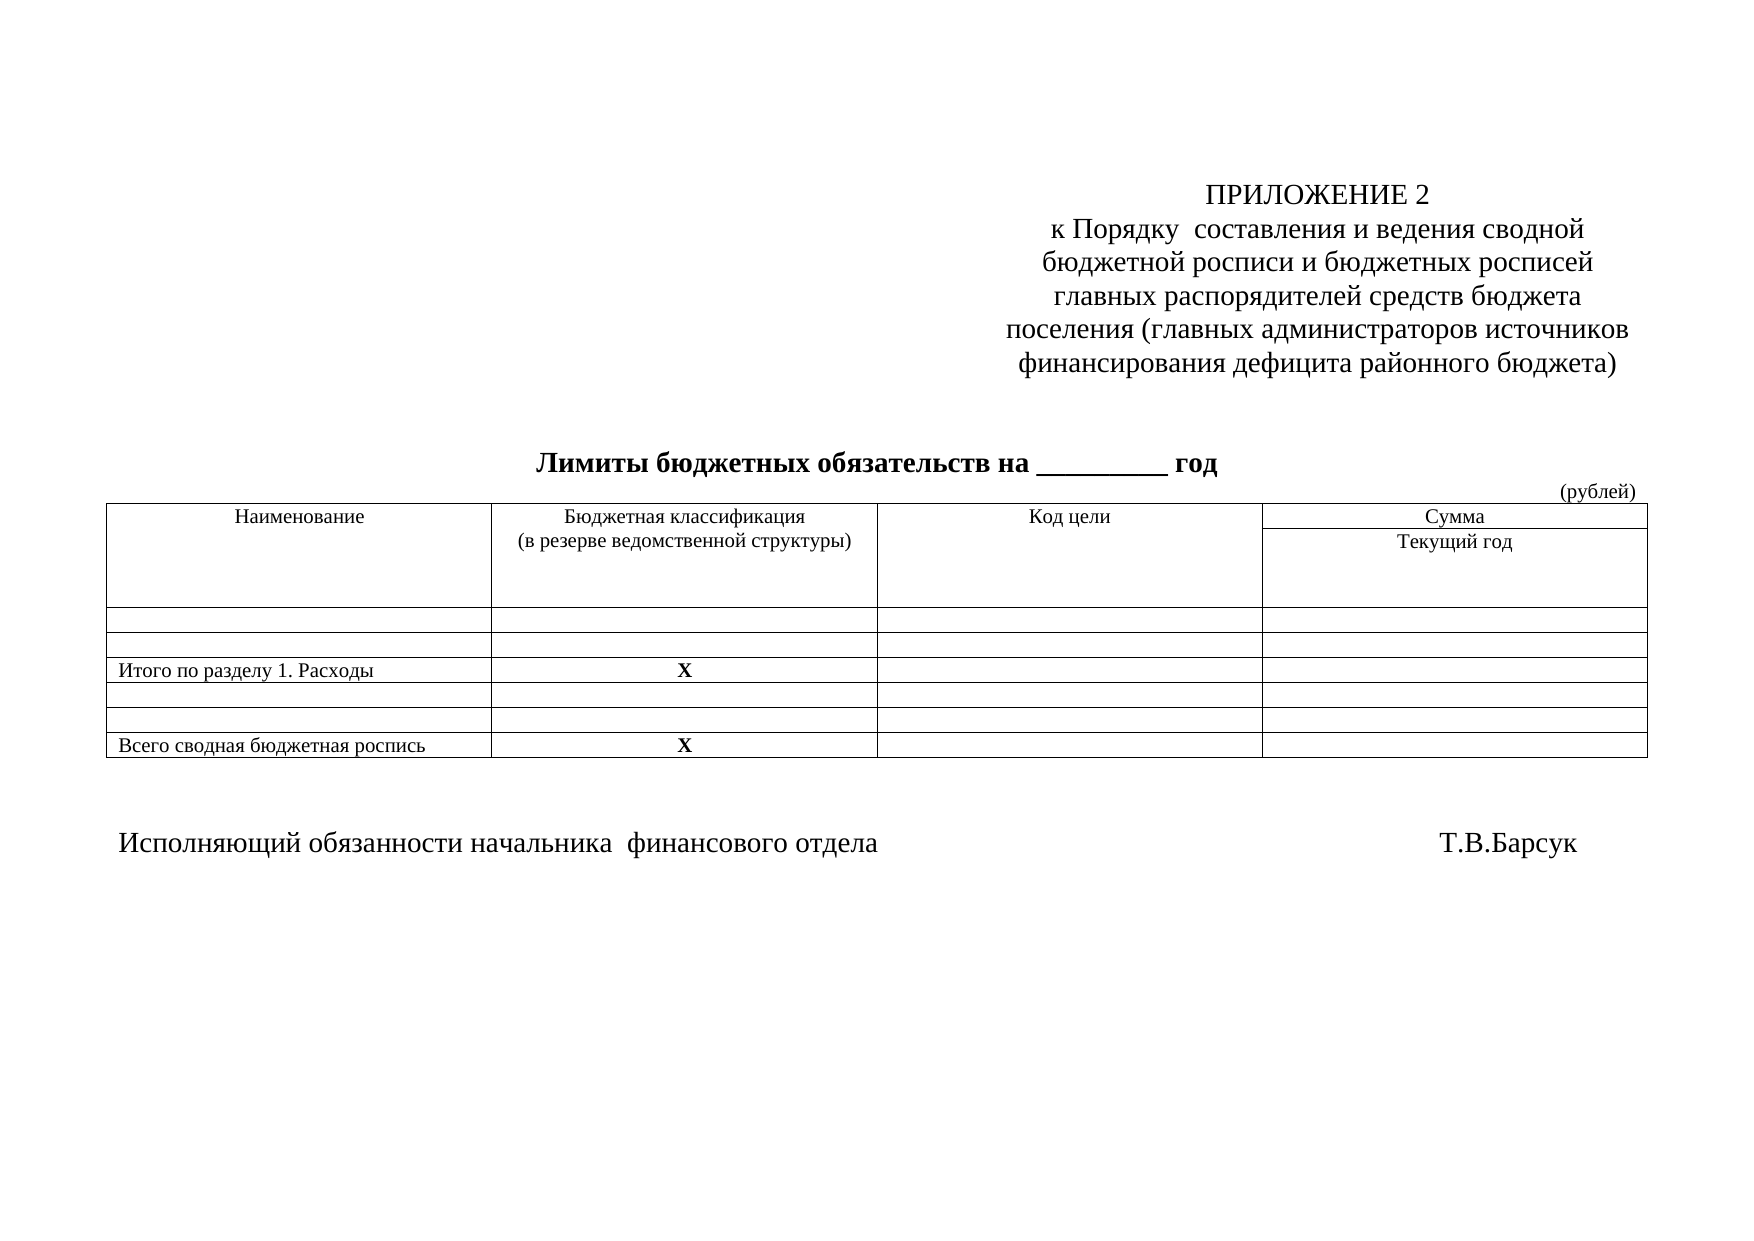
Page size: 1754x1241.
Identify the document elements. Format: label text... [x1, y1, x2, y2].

table_cell [107, 608, 491, 632]
table_cell [878, 708, 1262, 732]
table_cell [878, 633, 1262, 657]
table_cell [878, 733, 1262, 757]
table_cell [1263, 633, 1647, 657]
table_cell [1263, 708, 1647, 732]
table_cell [492, 608, 877, 632]
table_cell Текущий год [1263, 529, 1647, 607]
text Исполняющий обязанности начальника финансового отдела Т.В.Барсук [118, 825, 1636, 859]
table_cell [1263, 658, 1647, 682]
table_cell Итого по разделу 1. Расходы [107, 658, 491, 682]
table_cell [107, 633, 491, 657]
table_header Сумма [1263, 504, 1647, 528]
table_cell [1263, 608, 1647, 632]
table_header Код цели [878, 504, 1262, 607]
table_cell [878, 608, 1262, 632]
table_header Наименование [107, 504, 491, 607]
text (рублей) [118, 479, 1636, 503]
text Лимиты бюджетных обязательств на _________ год [118, 446, 1636, 479]
table_cell [492, 683, 877, 707]
table_cell [492, 708, 877, 732]
text ПРИЛОЖЕНИЕ 2 к Порядку составления и ведения сводной бюджетной росписи и бюджетных росписей главных распорядителей средств бюджета поселения (главных администраторов источников финансирования дефицита районного бюджета) [999, 177, 1636, 378]
table_cell [492, 633, 877, 657]
table_header Бюджетная классификация (в резерве ведомственной структуры) [492, 504, 877, 607]
table_cell [1263, 733, 1647, 757]
table_cell [107, 683, 491, 707]
table_cell [1263, 683, 1647, 707]
table_cell Всего сводная бюджетная роспись [107, 733, 491, 757]
table_cell [878, 683, 1262, 707]
table_cell [878, 658, 1262, 682]
table_cell X [492, 658, 877, 682]
table_cell X [492, 733, 877, 757]
table_cell [107, 708, 491, 732]
